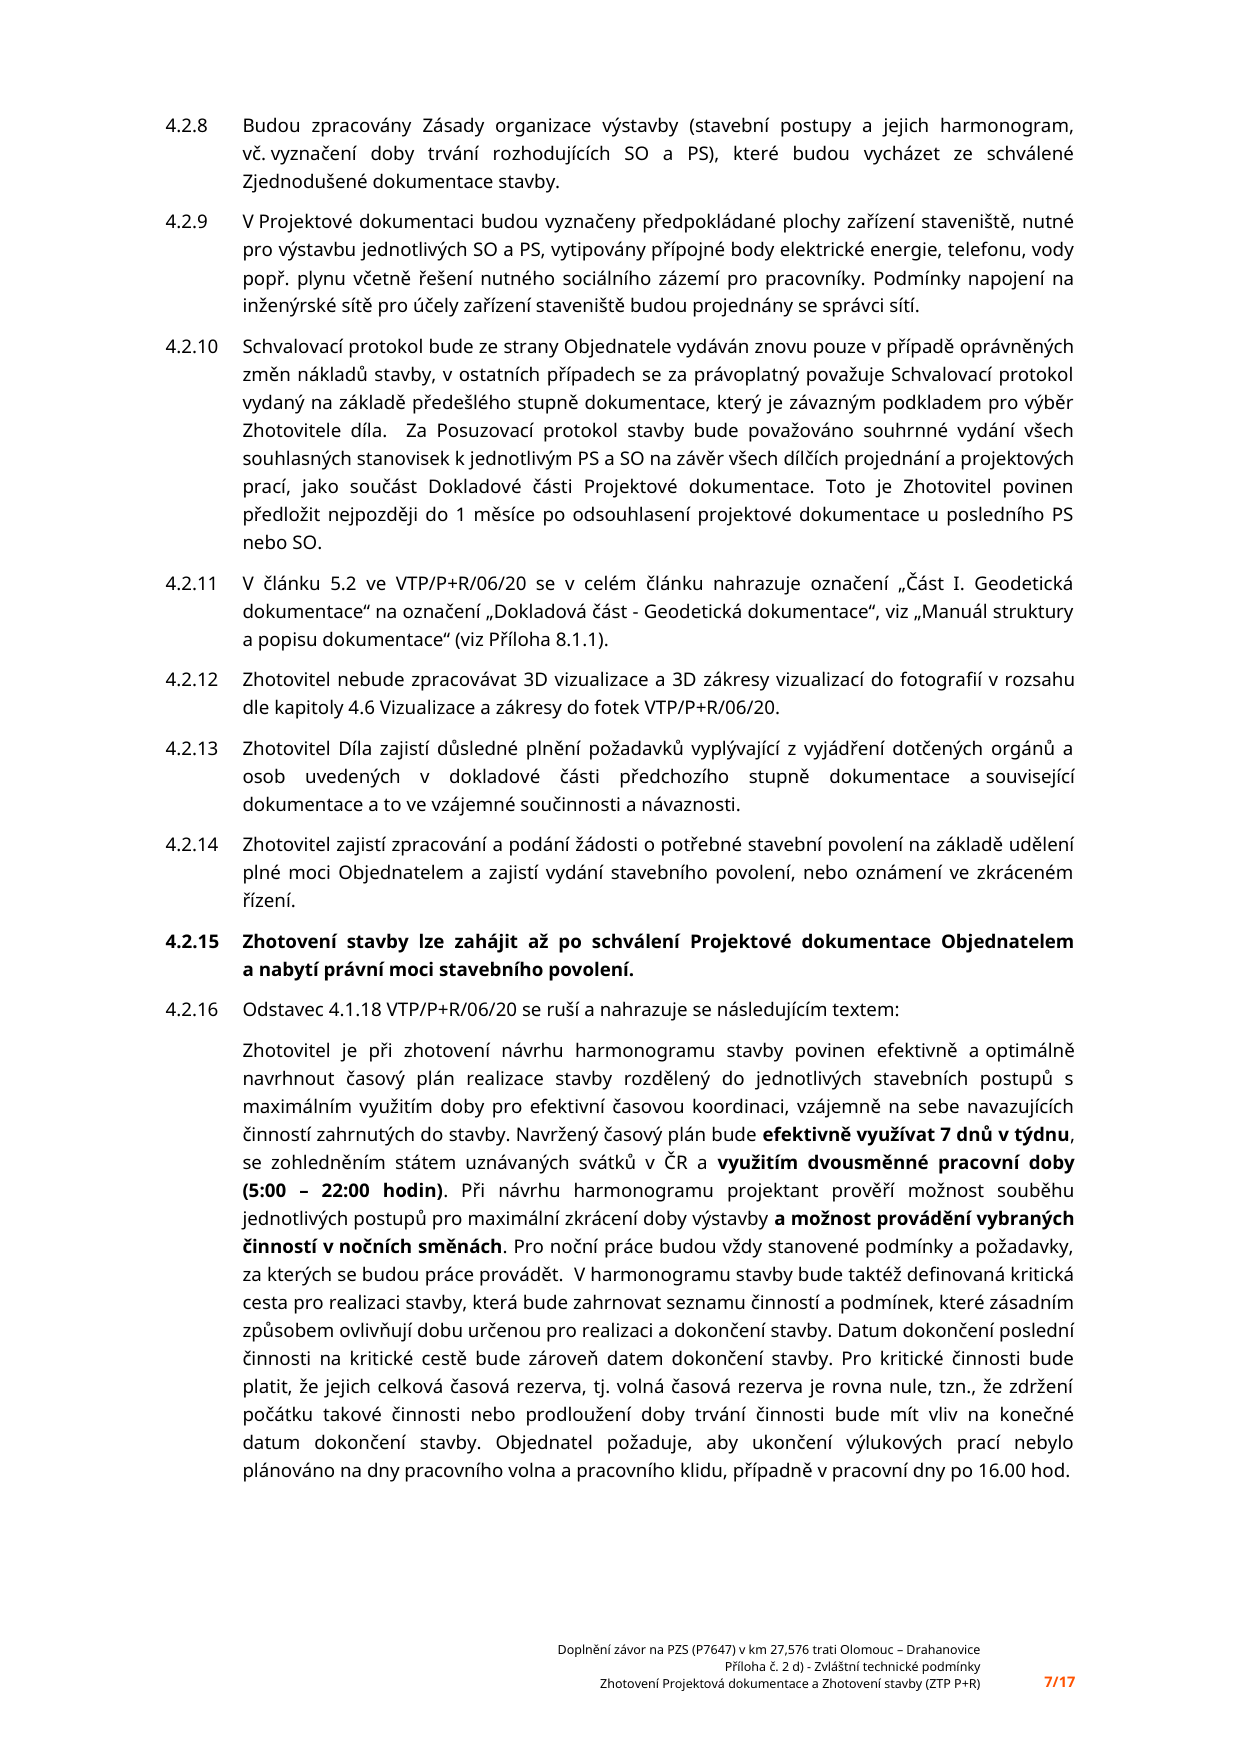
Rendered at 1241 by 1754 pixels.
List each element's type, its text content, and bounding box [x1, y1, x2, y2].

text Zhotovitel nebude zpracovávat 3D vizualizace a 3D zákresy vizualizací do fotografií v rozsahu dle kapitoly 4.6 Vizualizace a zákresy do fotek VTP/P+R/06/20. [165, 667, 1075, 720]
text V Projektové dokumentaci budou vyznačeny předpokládané plochy zařízení staveniště, nutné pro výstavbu jednotlivých SO a PS, vytipovány přípojné body elektrické energie, telefonu, vody popř. plynu včetně řešení nutného sociálního zázemí pro pracovníky. Podmínky napojení na inženýrské sítě pro účely zařízení staveniště budou projednány se správci sítí. [165, 209, 1075, 318]
text Zhotovitel Díla zajistí důsledné plnění požadavků vyplývající z vyjádření dotčených orgánů a osob uvedených v dokladové části předchozího stupně dokumentace a související dokumentace a to ve vzájemné součinnosti a návaznosti. [165, 735, 1075, 817]
text Zhotovení stavby lze zahájit až po schválení Projektové dokumentace Objednatelem a nabytí právní moci stavebního povolení. [165, 928, 1075, 982]
text Odstavec 4.1.18 VTP/P+R/06/20 se ruší a nahrazuje se následujícím textem: [165, 997, 1075, 1022]
text Budou zpracovány Zásady organizace výstavby (stavební postupy a jejich harmonogram, vč. vyznačení doby trvání rozhodujících SO a PS), které budou vycházet ze schválené Zjednodušené dokumentace stavby. [165, 112, 1075, 194]
text Zhotovitel zajistí zpracování a podání žádosti o potřebné stavební povolení na základě udělení plné moci Objednatelem a zajistí vydání stavebního povolení, nebo oznámení ve zkráceném řízení. [165, 832, 1075, 913]
text Zhotovitel je při zhotovení návrhu harmonogramu stavby povinen efektivně a optimálně navrhnout časový plán realizace stavby rozdělený do jednotlivých stavebních postupů s maximálním využitím doby pro efektivní časovou koordinaci, vzájemně na sebe navazujících činností zahrnutých do stavby. Navržený časový plán bude efektivně využívat 7 dnů v týdnu, se zohledněním státem uznávaných svátků v ČR a využitím dvousměnné pracovní doby (5:00 – 22:00 hodin). Při návrhu harmonogramu projektant prověří možnost souběhu jednotlivých postupů pro maximální zkrácení doby výstavby a možnost provádění vybraných činností v nočních směnách. Pro noční práce budou vždy stanovené podmínky a požadavky, za kterých se budou práce provádět. V harmonogramu stavby bude taktéž definovaná kritická cesta pro realizaci stavby, která bude zahrnovat seznamu činností a podmínek, které zásadním způsobem ovlivňují dobu určenou pro realizaci a dokončení stavby. Datum dokončení poslední činnosti na kritické cestě bude zároveň datem dokončení stavby. Pro kritické činnosti bude platit, že jejich celková časová rezerva, tj. volná časová rezerva je rovna nule, tzn., že zdržení počátku takové činnosti nebo prodloužení doby trvání činnosti bude mít vliv na konečné datum dokončení stavby. Objednatel požaduje, aby ukončení výlukových prací nebylo plánováno na dny pracovního volna a pracovního klidu, případně v pracovní dny po 16.00 hod. [242, 1037, 1075, 1483]
text V článku 5.2 ve VTP/P+R/06/20 se v celém článku nahrazuje označení „Část I. Geodetická dokumentace“ na označení „Dokladová část - Geodetická dokumentace“, viz „Manuál struktury a popisu dokumentace“ (viz Příloha 8.1.1). [165, 570, 1075, 652]
text Schvalovací protokol bude ze strany Objednatele vydáván znovu pouze v případě oprávněných změn nákladů stavby, v ostatních případech se za právoplatný považuje Schvalovací protokol vydaný na základě předešlého stupně dokumentace, který je závazným podkladem pro výběr Zhotovitele díla. Za Posuzovací protokol stavby bude považováno souhrnné vydání všech souhlasných stanovisek k jednotlivým PS a SO na závěr všech dílčích projednání a projektových prací, jako součást Dokladové části Projektové dokumentace. Toto je Zhotovitel povinen předložit nejpozději do 1 měsíce po odsouhlasení projektové dokumentace u posledního PS nebo SO. [165, 333, 1075, 555]
